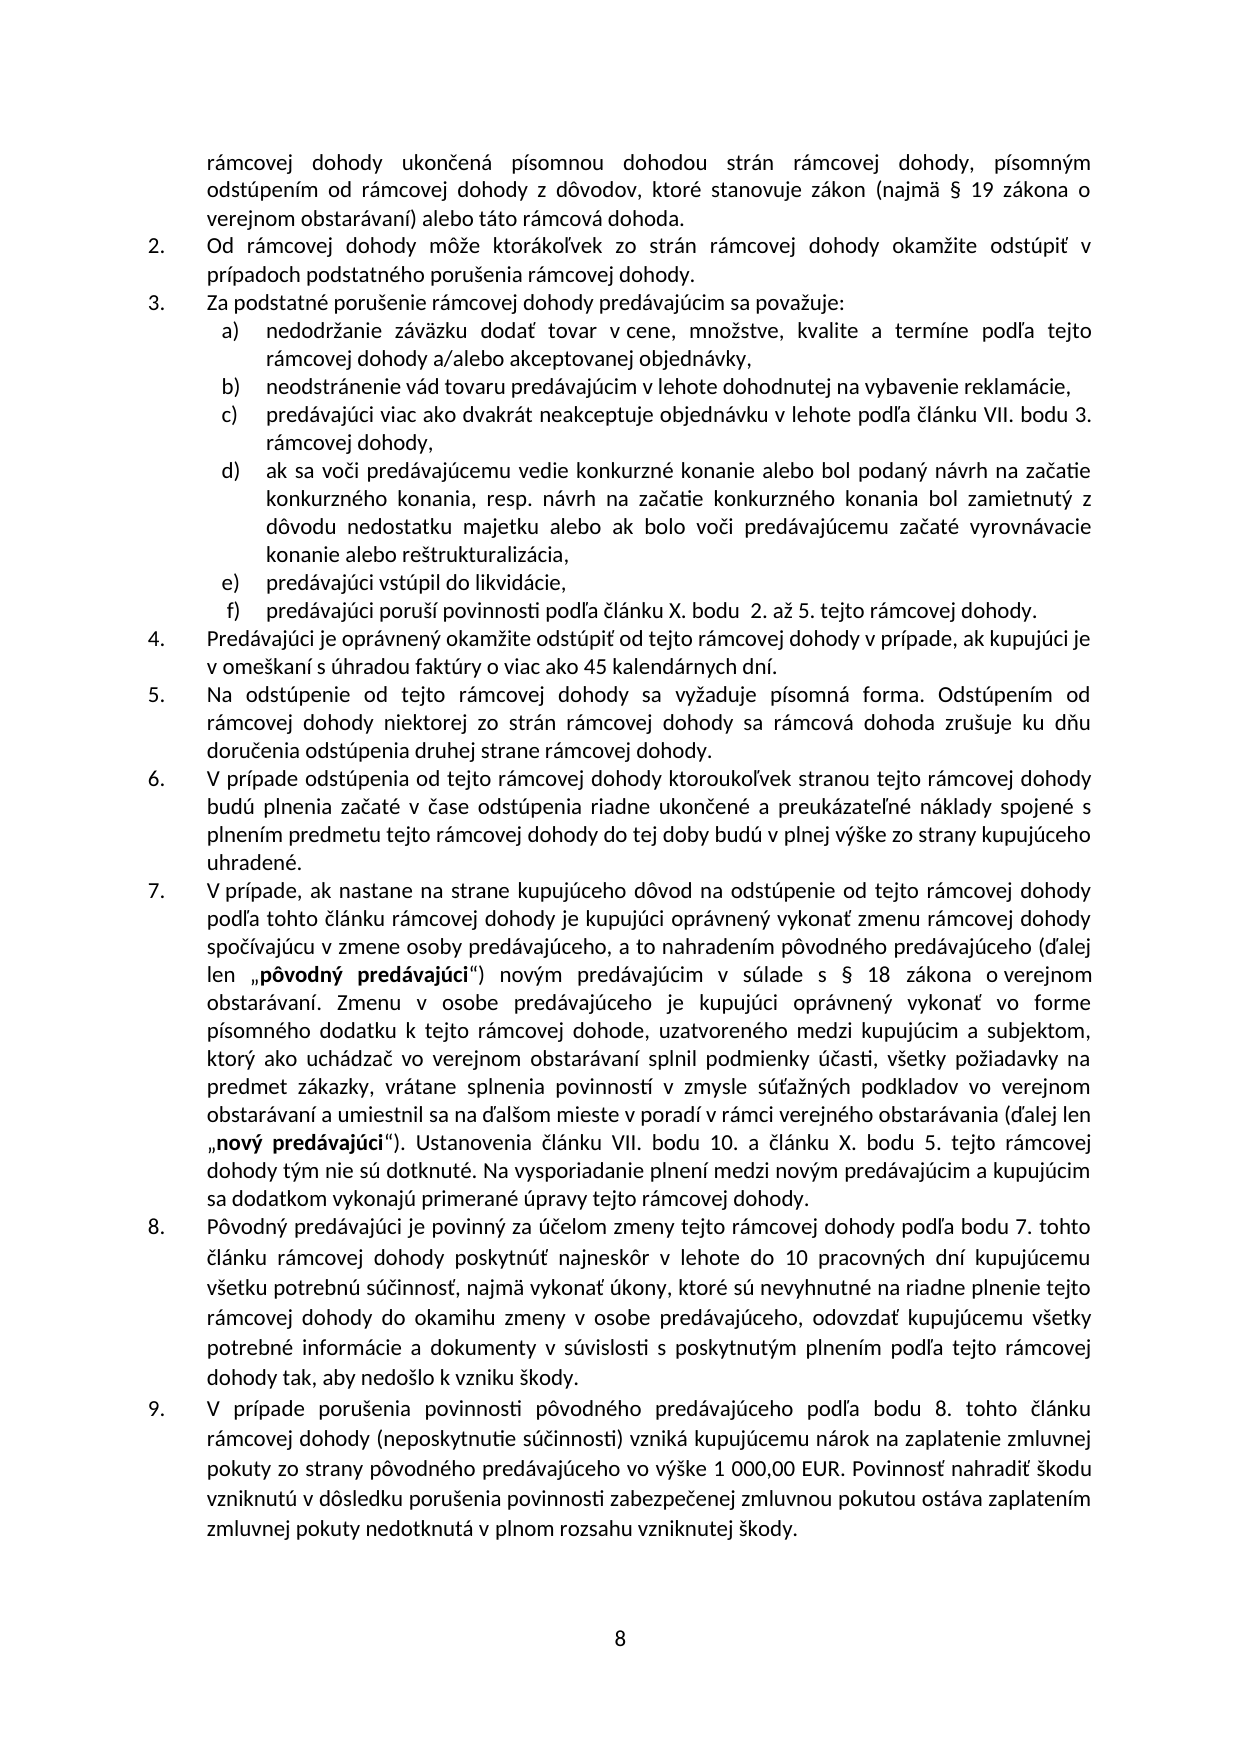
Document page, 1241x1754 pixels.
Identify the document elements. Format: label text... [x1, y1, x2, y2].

text a) nedodržanie záväzku dodať tovar v cene, množstve, kvalite a termíne podľa tejto rámcovej dohody a/alebo akceptovanej objednávky, [221, 316, 1093, 372]
text 2. Od rámcovej dohody môže ktorákoľvek zo strán rámcovej dohody okamžite odstúpiť v prípadoch podstatného porušenia rámcovej dohody. [148, 232, 1093, 288]
text 5. Na odstúpenie od tejto rámcovej dohody sa vyžaduje písomná forma. Odstúpením od rámcovej dohody niektorej zo strán rámcovej dohody sa rámcová dohoda zrušuje ku dňu doručenia odstúpenia druhej strane rámcovej dohody. [148, 680, 1093, 764]
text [148, 148, 1093, 232]
text d) ak sa voči predávajúcemu vedie konkurzné konanie alebo bol podaný návrh na začatie konkurzného konania, resp. návrh na začatie konkurzného konania bol zamietnutý z dôvodu nedostatku majetku alebo ak bolo voči predávajúcemu začaté vyrovnávacie konanie alebo reštrukturalizácia, [221, 456, 1093, 568]
text 6. V prípade odstúpenia od tejto rámcovej dohody ktoroukoľvek stranou tejto rámcovej dohody budú plnenia začaté v čase odstúpenia riadne ukončené a preukázateľné náklady spojené s plnením predmetu tejto rámcovej dohody do tej doby budú v plnej výške zo strany kupujúceho uhradené. [148, 764, 1093, 876]
text 8. Pôvodný predávajúci je povinný za účelom zmeny tejto rámcovej dohody podľa bodu 7. tohto článku rámcovej dohody poskytnúť najneskôr v lehote do 10 pracovných dní kupujúcemu všetku potrebnú súčinnosť, najmä vykonať úkony, ktoré sú nevyhnutné na riadne plnenie tejto rámcovej dohody do okamihu zmeny v osobe predávajúceho, odovzdať kupujúcemu všetky potrebné informácie a dokumenty v súvislosti s poskytnutým plnením podľa tejto rámcovej dohody tak, aby nedošlo k vzniku škody. [148, 1212, 1093, 1391]
text 7. V prípade, ak nastane na strane kupujúceho dôvod na odstúpenie od tejto rámcovej dohody podľa tohto článku rámcovej dohody je kupujúci oprávnený vykonať zmenu rámcovej dohody spočívajúcu v zmene osoby predávajúceho, a to nahradením pôvodného predávajúceho (ďalej len „pôvodný predávajúci“) novým predávajúcim v súlade s § 18 zákona o verejnom obstarávaní. Zmenu v osobe predávajúceho je kupujúci oprávnený vykonať vo forme písomného dodatku k tejto rámcovej dohode, uzatvoreného medzi kupujúcim a subjektom, ktorý ako uchádzač vo verejnom obstarávaní splnil podmienky účasti, všetky požiadavky na predmet zákazky, vrátane splnenia povinností v zmysle súťažných podkladov vo verejnom obstarávaní a umiestnil sa na ďalšom mieste v poradí v rámci verejného obstarávania (ďalej len „nový predávajúci“). Ustanovenia článku VII. bodu 10. a článku X. bodu 5. tejto rámcovej dohody tým nie sú dotknuté. Na vysporiadanie plnení medzi novým predávajúcim a kupujúcim sa dodatkom vykonajú primerané úpravy tejto rámcovej dohody. [148, 876, 1093, 1212]
text 4. Predávajúci je oprávnený okamžite odstúpiť od tejto rámcovej dohody v prípade, ak kupujúci je v omeškaní s úhradou faktúry o viac ako 45 kalendárnych dní. [148, 624, 1093, 680]
text f) predávajúci poruší povinnosti podľa článku X. bodu 2. až 5. tejto rámcovej dohody. [221, 596, 1093, 624]
text e) predávajúci vstúpil do likvidácie, [221, 568, 1093, 596]
text b) neodstránenie vád tovaru predávajúcim v lehote dohodnutej na vybavenie reklamácie, [221, 372, 1093, 400]
text 3. Za podstatné porušenie rámcovej dohody predávajúcim sa považuje: [148, 288, 1093, 316]
text 9. V prípade porušenia povinnosti pôvodného predávajúceho podľa bodu 8. tohto článku rámcovej dohody (neposkytnutie súčinnosti) vzniká kupujúcemu nárok na zaplatenie zmluvnej pokuty zo strany pôvodného predávajúceho vo výške 1 000,00 EUR. Povinnosť nahradiť škodu vzniknutú v dôsledku porušenia povinnosti zabezpečenej zmluvnou pokutou ostáva zaplatením zmluvnej pokuty nedotknutá v plnom rozsahu vzniknutej škody. [148, 1394, 1093, 1542]
text c) predávajúci viac ako dvakrát neakceptuje objednávku v lehote podľa článku VII. bodu 3. rámcovej dohody, [221, 400, 1093, 456]
